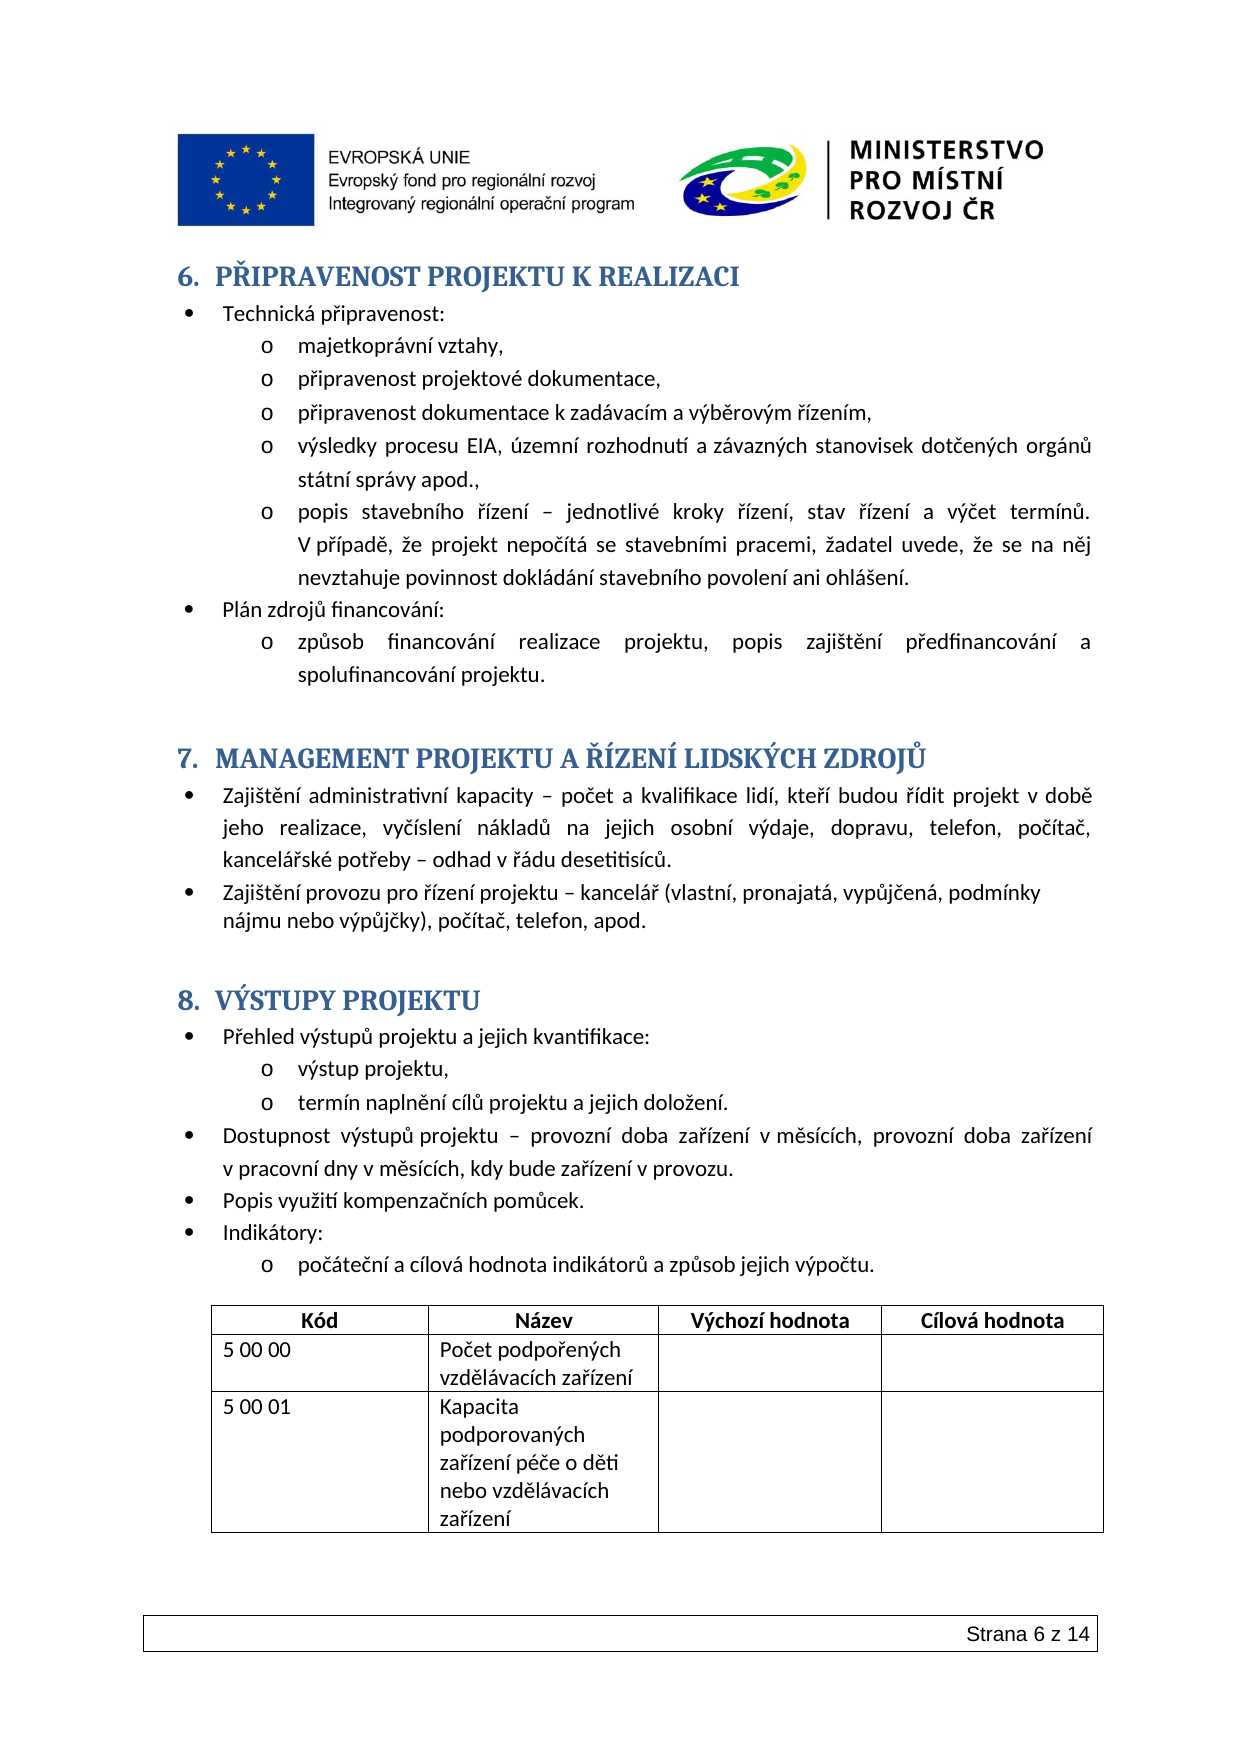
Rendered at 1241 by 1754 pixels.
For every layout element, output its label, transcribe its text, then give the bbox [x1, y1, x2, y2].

list majetkoprávní vztahy, [260, 331, 1093, 360]
table_cell [882, 1392, 1103, 1532]
table_header Cílová hodnota [882, 1306, 1103, 1334]
table_header Výchozí hodnota [659, 1306, 881, 1334]
table_cell 5 00 00 [212, 1335, 428, 1391]
list Zajištění provozu pro řízení projektu – kancelář (vlastní, pronajatá, vypůjčená, podmínky nájmu nebo výpůjčky), počítač, telefon, apod. [185, 878, 1093, 934]
table_header Název [429, 1306, 658, 1334]
list způsob financování realizace projektu, popis zajištění předfinancování a spolufinancování projektu. [260, 627, 1093, 688]
table_header Kód [212, 1306, 428, 1334]
table_cell [882, 1335, 1103, 1391]
table_cell [659, 1392, 881, 1532]
list Plán zdrojů financování: [185, 595, 1093, 623]
list popis stavebního řízení – jednotlivé kroky řízení, stav řízení a výčet termínů. V případě, že projekt nepočítá se stavebními pracemi, žadatel uvede, že se na něj nevztahuje povinnost dokládání stavebního povolení ani ohlášení. [260, 497, 1093, 591]
list Popis využití kompenzačních pomůcek. [185, 1186, 1093, 1214]
list Technická připravenost: [185, 299, 1093, 327]
subtitle Management projektu a řízení lidských zdrojů [177, 743, 1093, 776]
list Indikátory: [185, 1218, 1093, 1246]
list výsledky procesu EIA, územní rozhodnutí a závazných stanovisek dotčených orgánů státní správy apod., [260, 432, 1093, 493]
list Přehled výstupů projektu a jejich kvantifikace: [185, 1022, 1093, 1050]
subtitle Připravenost projektu k realizaci [177, 148, 1093, 294]
list Zajištění administrativní kapacity – počet a kvalifikace lidí, kteří budou řídit projekt v době jeho realizace, vyčíslení nákladů na jejich osobní výdaje, dopravu, telefon, počítač, kancelářské potřeby – odhad v řádu desetitisíců. [185, 781, 1093, 873]
subtitle Výstupy projektu [177, 984, 1093, 1017]
table_cell Kapacita podporovaných zařízení péče o děti nebo vzdělávacích zařízení [429, 1392, 658, 1532]
list termín naplnění cílů projektu a jejich doložení. [260, 1088, 1093, 1117]
list připravenost dokumentace k zadávacím a výběrovým řízením, [260, 398, 1093, 427]
picture [147, 102, 1073, 256]
list Dostupnost výstupů projektu – provozní doba zařízení v měsících, provozní doba zařízení v pracovní dny v měsících, kdy bude zařízení v provozu. [185, 1122, 1093, 1182]
list počáteční a cílová hodnota indikátorů a způsob jejich výpočtu. [260, 1250, 1093, 1279]
list výstup projektu, [260, 1054, 1093, 1084]
table_cell [659, 1335, 881, 1391]
table_cell 5 00 01 [212, 1392, 428, 1532]
table_cell Počet podpořených vzdělávacích zařízení [429, 1335, 658, 1391]
list připravenost projektové dokumentace, [260, 364, 1093, 394]
